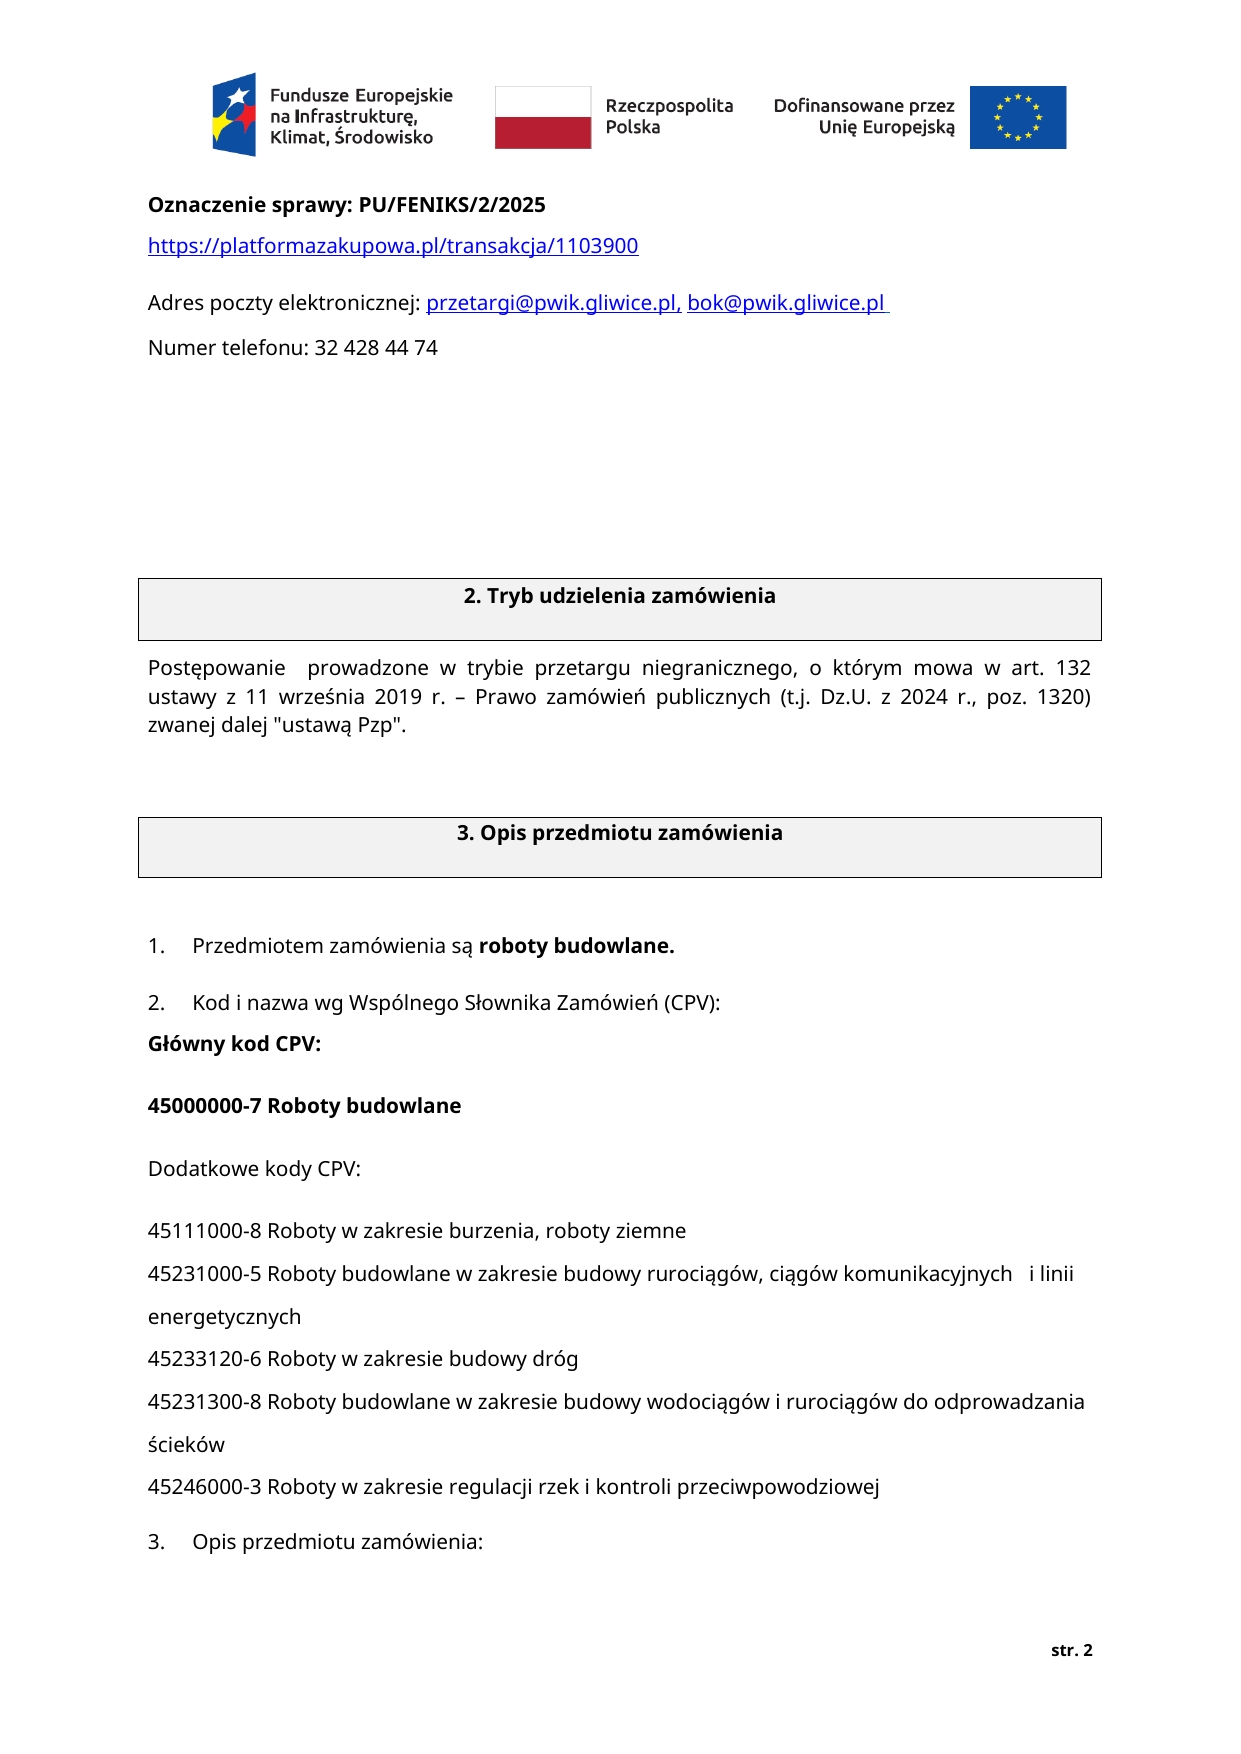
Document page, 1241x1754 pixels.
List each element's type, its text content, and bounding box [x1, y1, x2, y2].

text Główny kod CPV: [148, 1029, 1093, 1058]
list Przedmiotem zamówienia są roboty budowlane. [148, 931, 1093, 960]
text 3. Opis przedmiotu zamówienia [139, 818, 1101, 877]
text 45000000-7 Roboty budowlane [148, 1092, 1093, 1120]
text Postępowanie prowadzone w trybie przetargu niegranicznego, o którym mowa w art. 132 ustawy z 11 września 2019 r. – Prawo zamówień publicznych (t.j. Dz.U. z 2024 r., poz. 1320) zwanej dalej "ustawą Pzp". [148, 653, 1093, 739]
text 2. Tryb udzielenia zamówienia [139, 579, 1101, 640]
picture [147, 55, 1093, 178]
text 45111000-8 Roboty w zakresie burzenia, roboty ziemne 45231000-5 Roboty budowlane w zakresie budowy rurociągów, ciągów komunikacyjnych i linii energetycznych 45233120-6 Roboty w zakresie budowy dróg 45231300-8 Roboty budowlane w zakresie budowy wodociągów i rurociągów do odprowadzania ścieków 45246000-3 Roboty w zakresie regulacji rzek i kontroli przeciwpowodziowej [148, 1217, 1093, 1501]
list Kod i nazwa wg Wspólnego Słownika Zamówień (CPV): [148, 988, 1093, 1017]
list Opis przedmiotu zamówienia: [148, 1527, 1093, 1556]
text Numer telefonu: 32 428 44 74 [148, 333, 1093, 361]
text Dodatkowe kody CPV: [148, 1154, 1093, 1183]
text https://platformazakupowa.pl/transakcja/1103900 Adres poczty elektronicznej: przetargi@pwik.gliwice.pl, bok@pwik.gliwice.pl [148, 231, 1093, 316]
